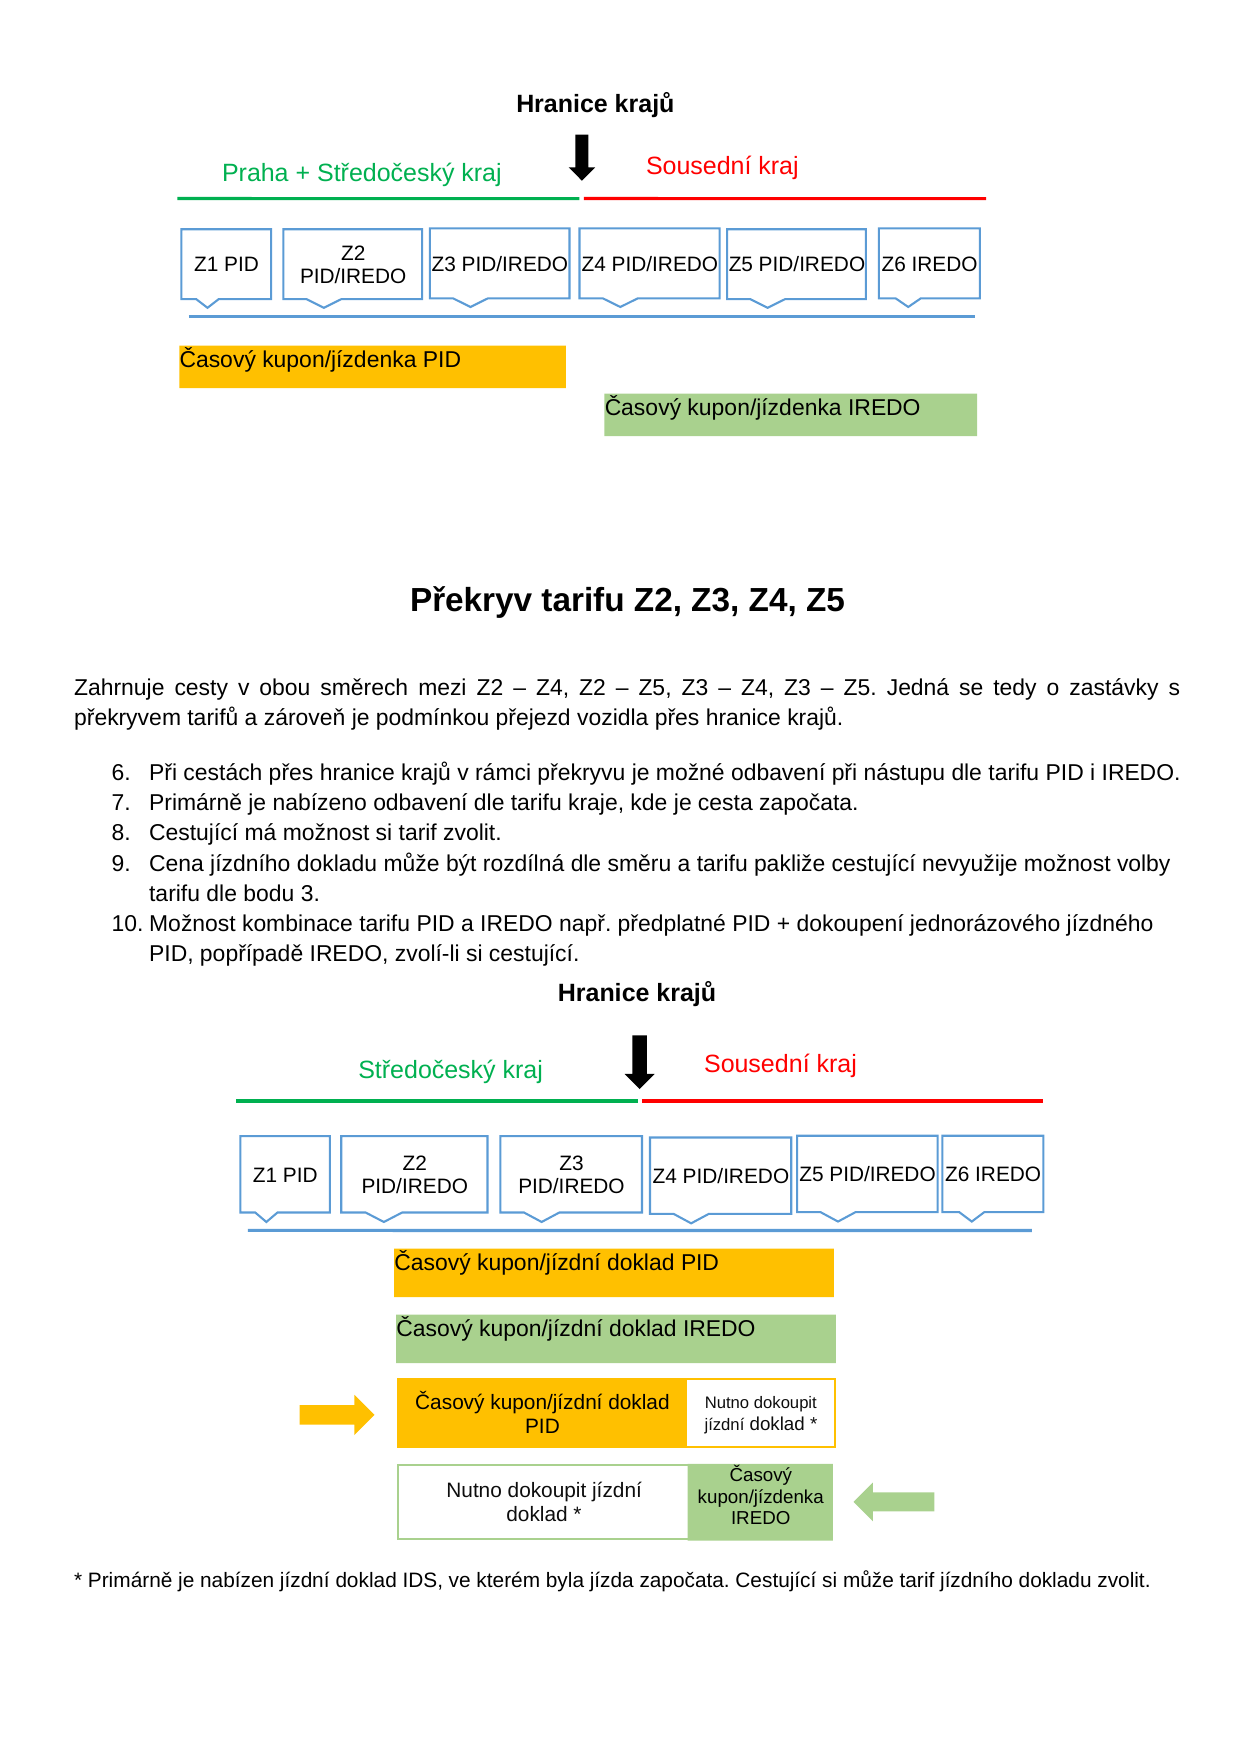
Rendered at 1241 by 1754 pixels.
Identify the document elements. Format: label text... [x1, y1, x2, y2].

list Primárně je nabízeno odbavení dle tarifu kraje, kde je cesta započata. [111, 789, 1181, 816]
text * Primárně je nabízen jízdní doklad IDS, ve kterém byla jízda započata. Cestující si může tarif jízdního dokladu zvolit. [74, 1567, 1181, 1591]
text Zahrnuje cesty v obou směrech mezi Z2 – Z4, Z2 – Z5, Z3 – Z4, Z3 – Z5. Jedná se tedy o zastávky s překryvem tarifů a zároveň je podmínkou přejezd vozidla přes hranice krajů. [74, 673, 1181, 730]
list Možnost kombinace tarifu PID a IREDO např. předplatné PID + dokoupení jednorázového jízdného PID, popřípadě IREDO, zvolí-li si cestující. [111, 910, 1181, 967]
list Cena jízdního dokladu může být rozdílná dle směru a tarifu pakliže cestující nevyužije možnost volby tarifu dle bodu 3. [111, 849, 1181, 906]
subtitle Překryv tarifu Z2, Z3, Z4, Z5 [74, 580, 1181, 618]
list Při cestách přes hranice krajů v rámci překryvu je možné odbavení při nástupu dle tarifu PID i IREDO. [111, 759, 1181, 785]
list Cestující má možnost si tarif zvolit. [111, 819, 1181, 846]
